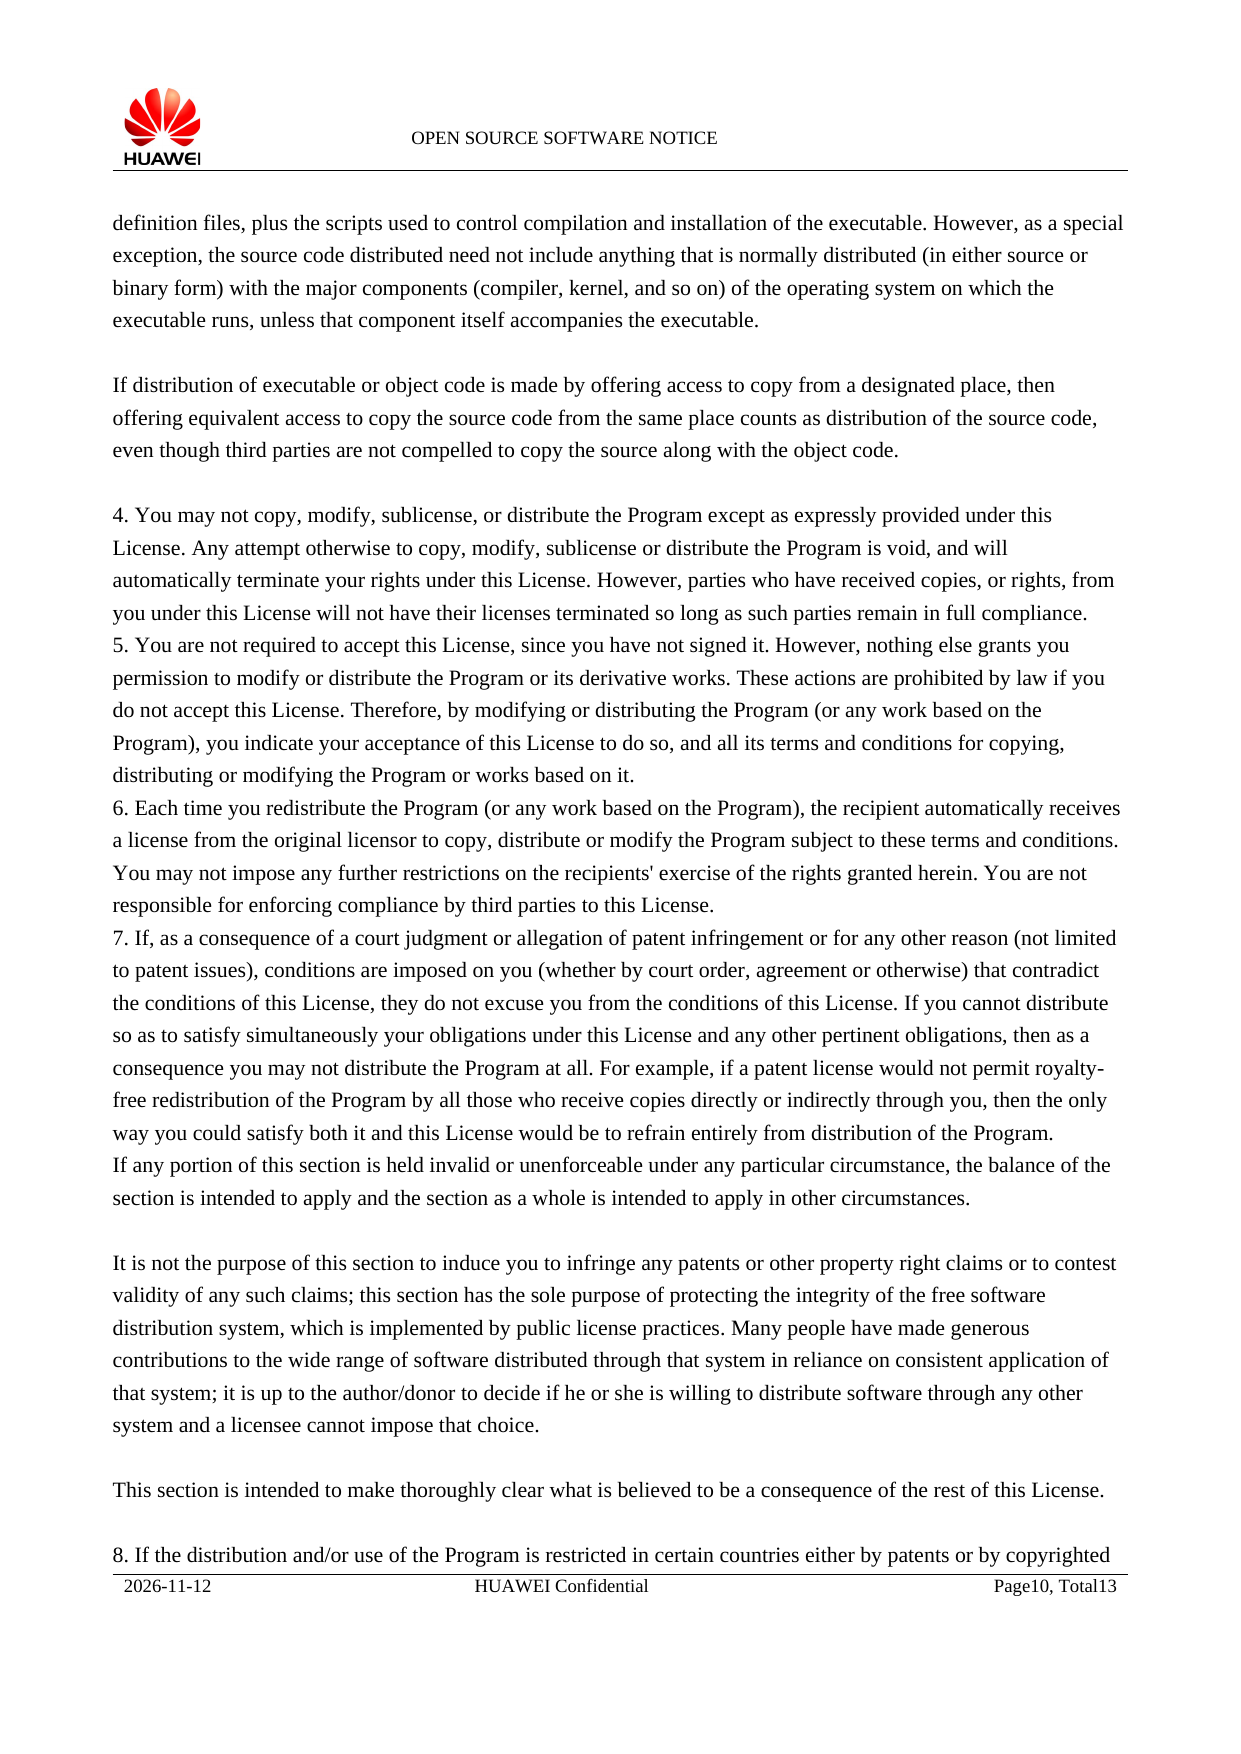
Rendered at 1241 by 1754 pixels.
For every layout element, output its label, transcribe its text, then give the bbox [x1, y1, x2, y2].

picture [124, 88, 201, 165]
